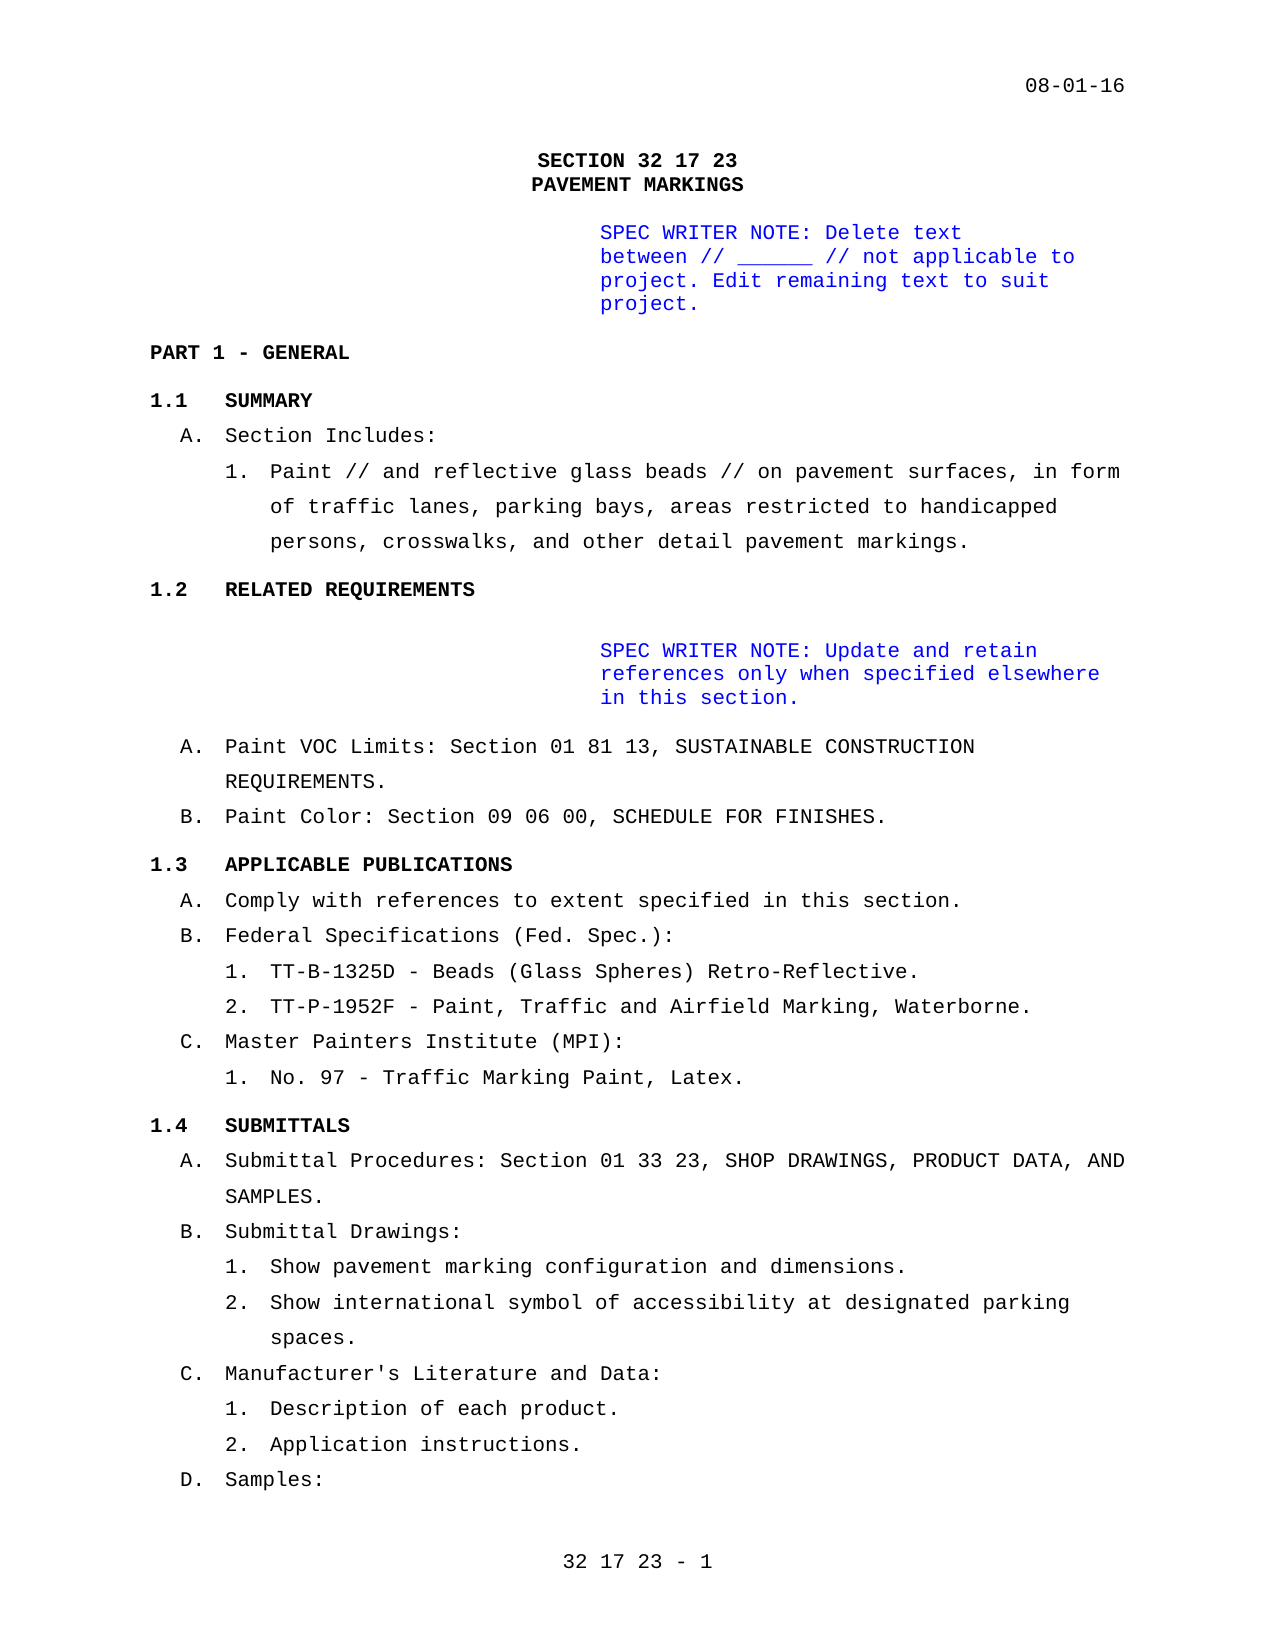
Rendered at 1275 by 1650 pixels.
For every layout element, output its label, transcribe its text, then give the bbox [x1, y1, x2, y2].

text Paint VOC Limits: Section 01 81 13, SUSTAINABLE CONSTRUCTION REQUIREMENTS. [180, 736, 1125, 795]
text PAVEMENT MARKINGS [150, 174, 1125, 197]
text GENERAL [150, 342, 1125, 366]
text Paint Color: Section 09 06 00, SCHEDULE FOR FINISHES. [180, 807, 1125, 830]
text Submittal Drawings: [180, 1221, 1125, 1245]
text APPLICABLE PUBLICATIONS [150, 854, 1125, 878]
text Show pavement marking configuration and dimensions. [225, 1257, 1125, 1280]
text SUBMITTALS [150, 1115, 1125, 1138]
text RELATED REQUIREMENTS [150, 579, 1125, 603]
text Application instructions. [225, 1434, 1125, 1457]
text SUMMARY [150, 390, 1125, 413]
text Manufacturer's Literature and Data: [180, 1363, 1125, 1386]
text Description of each product. [225, 1398, 1125, 1422]
text TT-B-1325D - Beads (Glass Spheres) Retro-Reflective. [225, 961, 1125, 984]
text Submittal Procedures: Section 01 33 23, SHOP DRAWINGS, PRODUCT DATA, AND SAMPLES. [180, 1150, 1125, 1209]
text Comply with references to extent specified in this section. [180, 890, 1125, 913]
text Federal Specifications (Fed. Spec.): [180, 925, 1125, 949]
text TT-P-1952F - Paint, Traffic and Airfield Marking, Waterborne. [225, 996, 1125, 1020]
text Samples: [180, 1469, 1125, 1493]
text Paint // and reflective glass beads // on pavement surfaces, in form of traffic lanes, parking bays, areas restricted to handicapped persons, crosswalks, and other detail pavement markings. [225, 461, 1125, 555]
text No. 97 - Traffic Marking Paint, Latex. [225, 1067, 1125, 1091]
text Show international symbol of accessibility at designated parking spaces. [225, 1292, 1125, 1351]
text SECTION 32 17 23 [150, 150, 1125, 174]
text Section Includes: [180, 425, 1125, 449]
text SPEC WRITER NOTE: Update and retain references only when specified elsewhere in this section. [600, 640, 1125, 711]
text SPEC WRITER NOTE: Delete text between // ______ // not applicable to project. Edit remaining text to suit project. [600, 222, 1125, 317]
text Master Painters Institute (MPI): [180, 1032, 1125, 1055]
